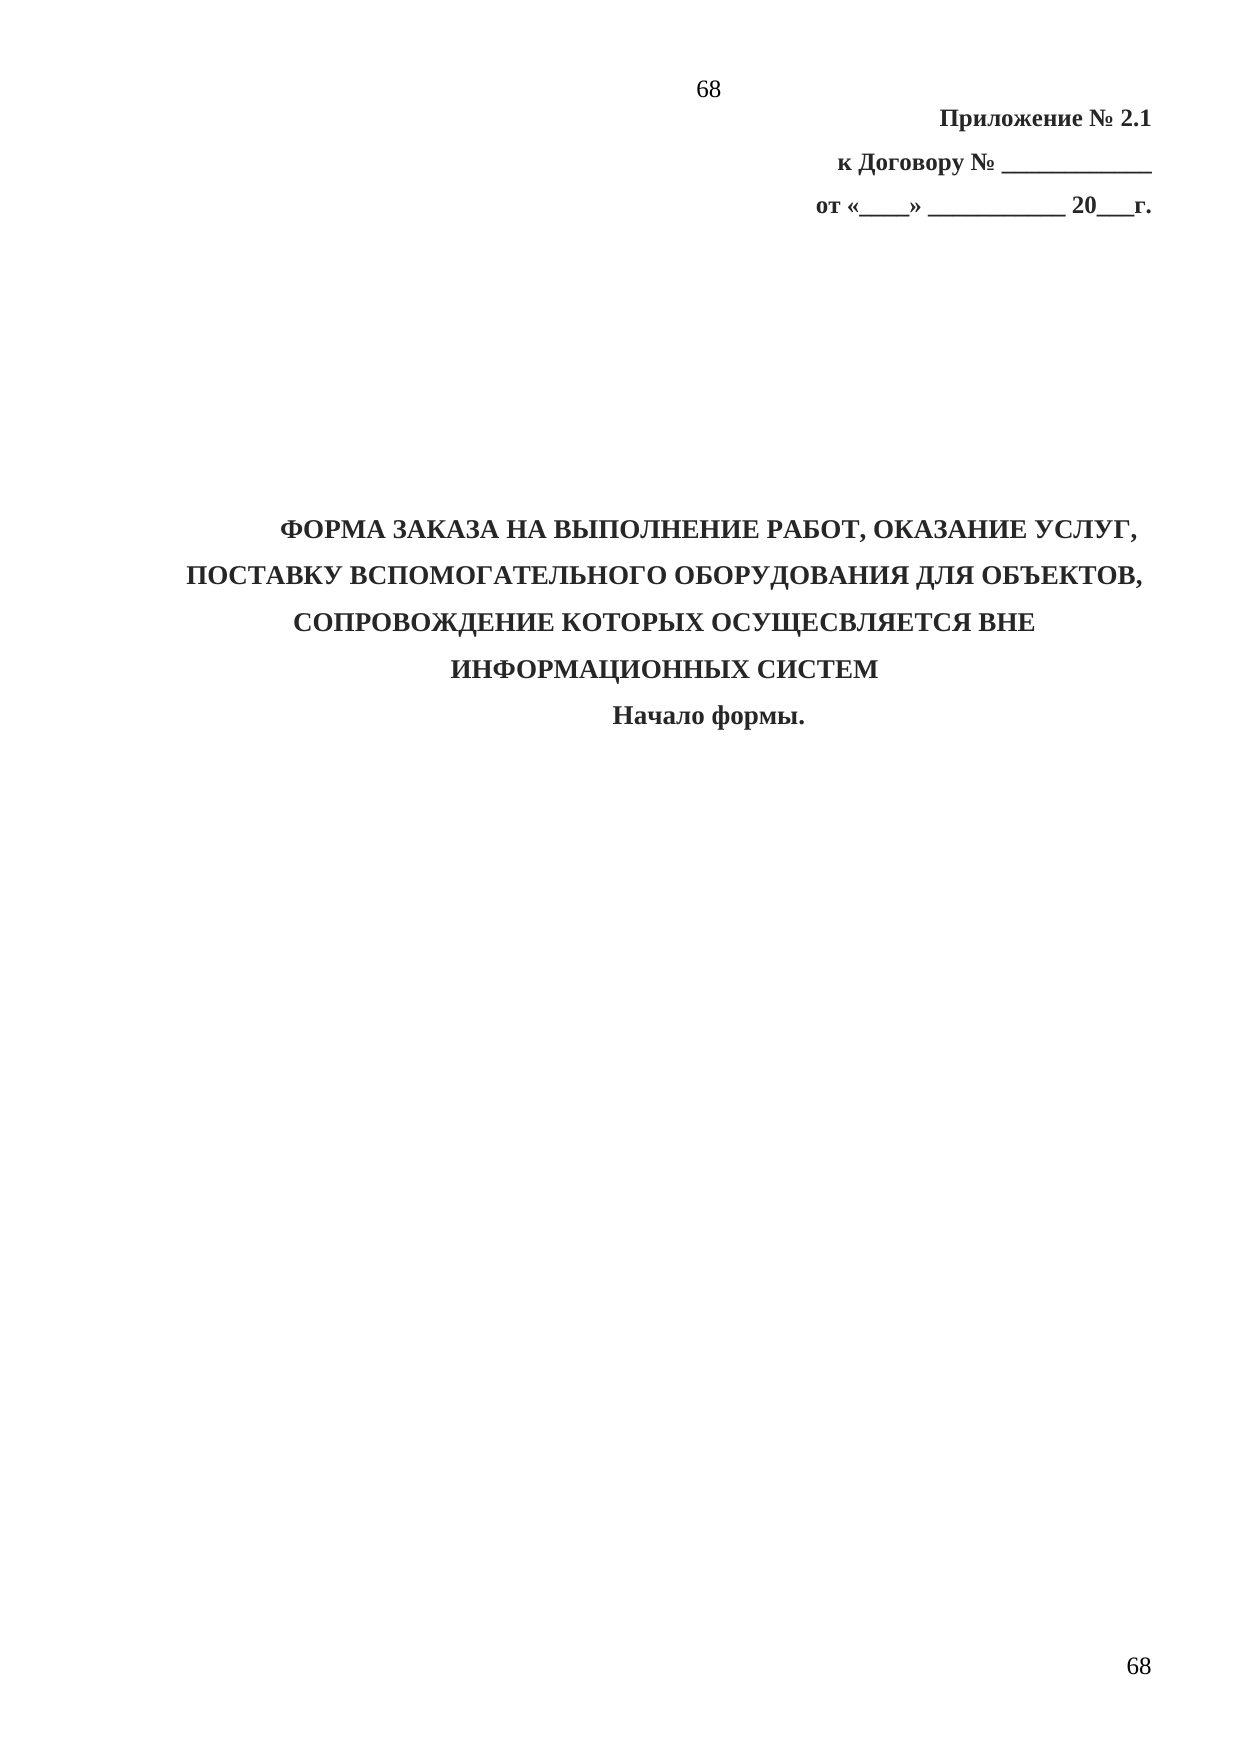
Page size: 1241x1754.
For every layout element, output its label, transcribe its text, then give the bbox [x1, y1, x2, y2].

title Приложение № 2.1 [177, 103, 1152, 132]
text Начало формы. [177, 699, 1152, 731]
title от «____» ___________ 20___г. [177, 190, 1152, 218]
title ФОРМА ЗАКАЗА НА ВЫПОЛНЕНИЕ РАБОТ, ОКАЗАНИЕ УСЛУГ, ПОСТАВКУ ВСПОМОГАТЕЛЬНОГО ОБОРУДОВАНИЯ ДЛЯ ОБЪЕКТОВ, СОПРОВОЖДЕНИЕ КОТОРЫХ ОСУЩЕСВЛЯЕТСЯ ВНЕ ИНФОРМАЦИОННЫХ СИСТЕМ [177, 513, 1152, 684]
title к Договору № ____________ [177, 147, 1152, 175]
